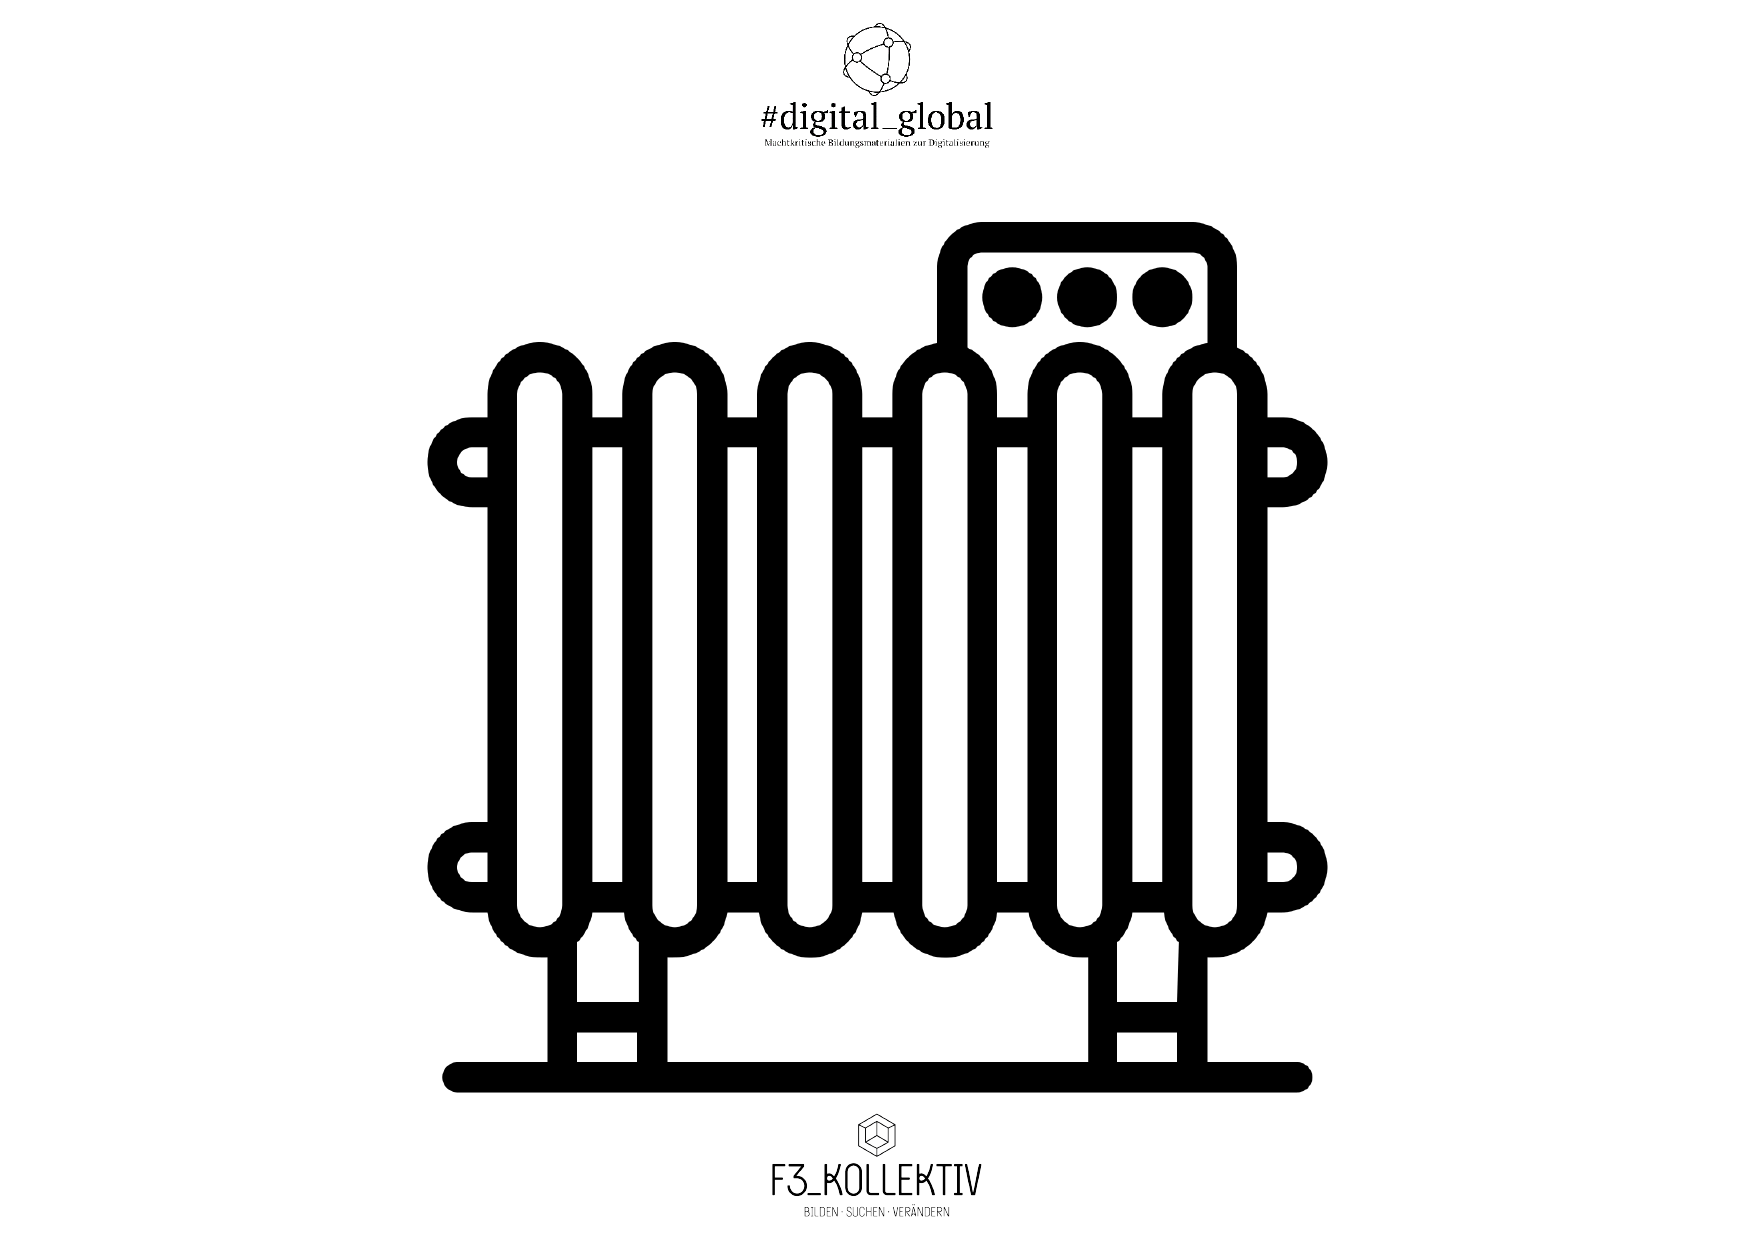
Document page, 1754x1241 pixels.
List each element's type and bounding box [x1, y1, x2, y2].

picture [754, 16, 999, 154]
picture [397, 162, 1357, 1223]
